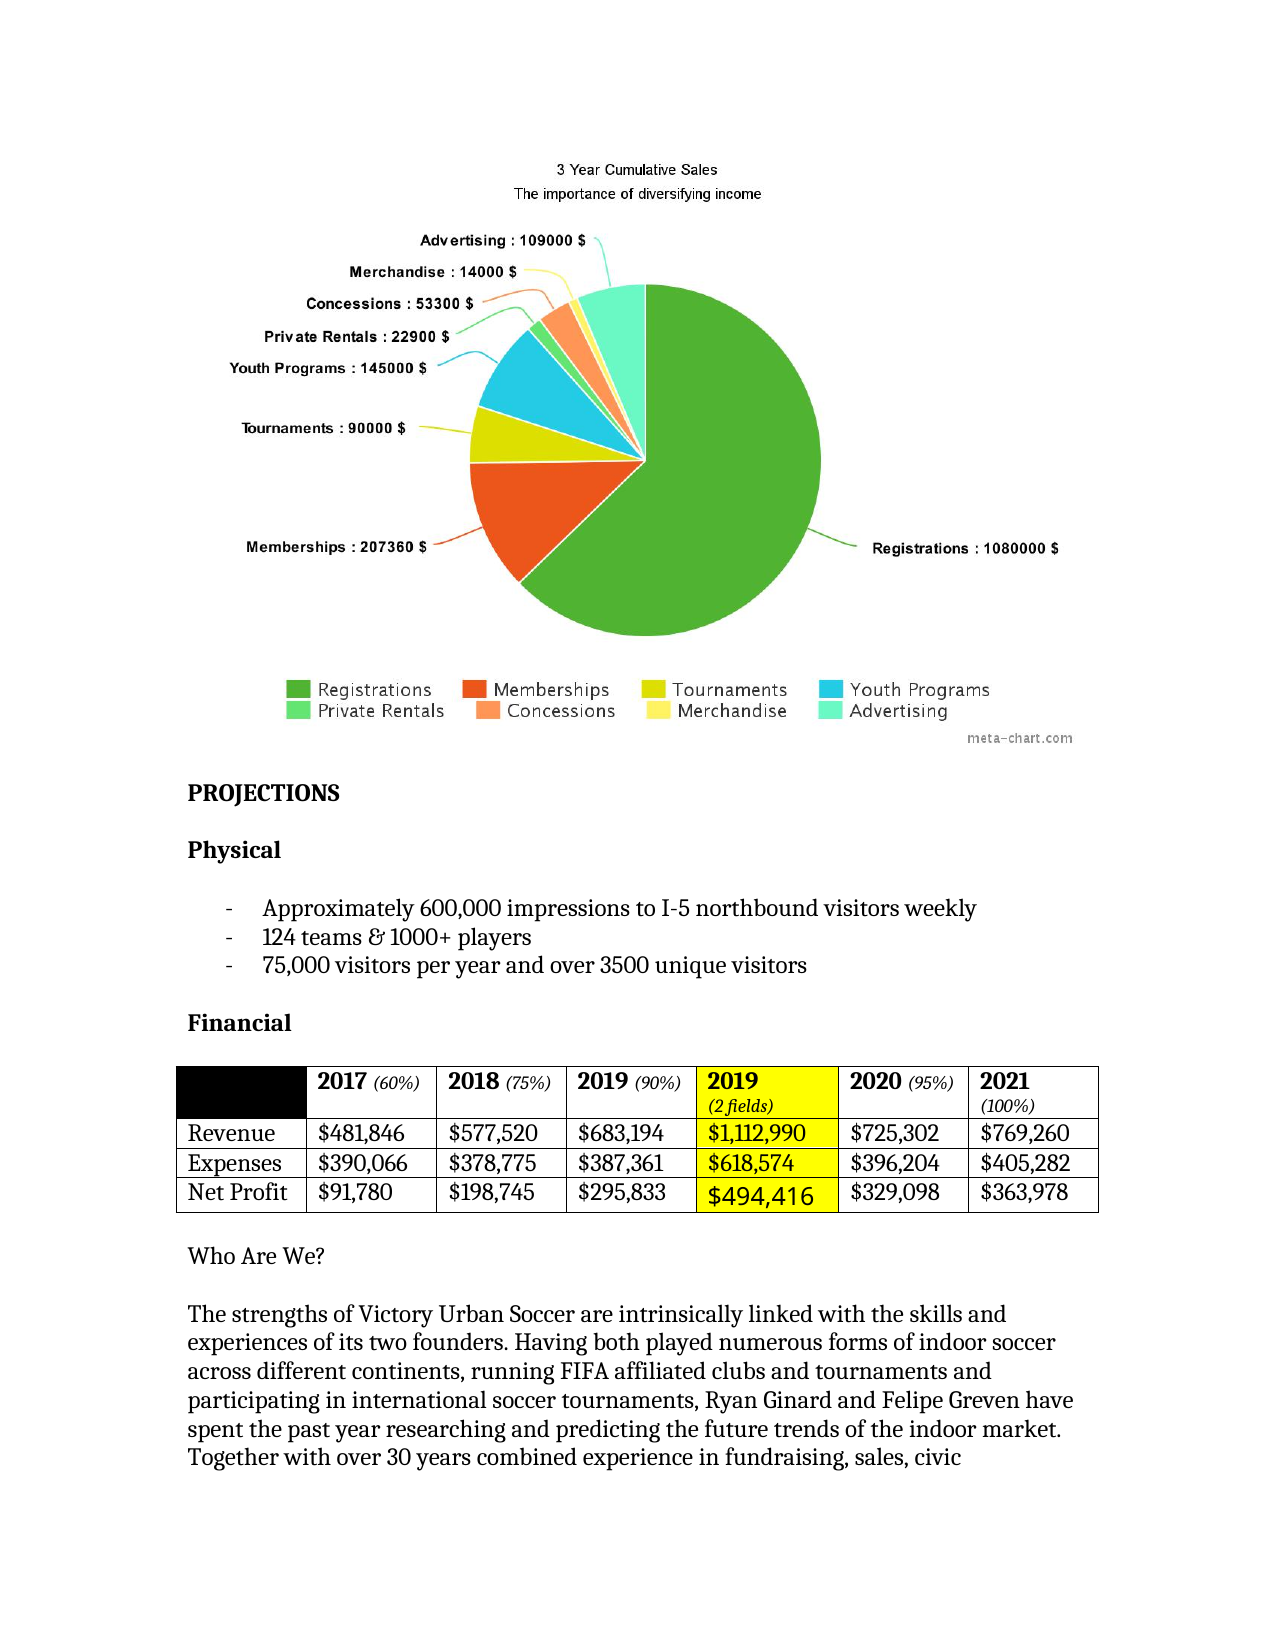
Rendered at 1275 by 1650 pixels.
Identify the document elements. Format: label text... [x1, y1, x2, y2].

table_header 2019 (2 fields) [697, 1067, 838, 1118]
table_header 2018 (75%) [437, 1067, 566, 1118]
table_header 2019 (90%) [567, 1067, 696, 1118]
table_cell $618,574 [697, 1149, 838, 1177]
table_cell $396,204 [839, 1149, 968, 1177]
table_cell $295,833 [567, 1178, 696, 1212]
list Approximately 600,000 impressions to I-5 northbound visitors weekly [225, 894, 1087, 922]
table_cell $198,745 [437, 1178, 566, 1212]
table_cell Net Profit [177, 1178, 306, 1212]
table_cell $577,520 [437, 1119, 566, 1147]
table_cell Expenses [177, 1149, 306, 1177]
table_cell $725,302 [839, 1119, 968, 1147]
text Physical [187, 836, 1087, 865]
text Financial [187, 1009, 1087, 1037]
text Who Are We? [187, 1242, 1087, 1271]
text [187, 1299, 1087, 1472]
table_cell Revenue [177, 1119, 306, 1147]
table_cell $387,361 [567, 1149, 696, 1177]
table_header 2021 (100%) [969, 1067, 1098, 1118]
table_header 2017 (60%) [307, 1067, 436, 1118]
table_cell $329,098 [839, 1178, 968, 1212]
list 75,000 visitors per year and over 3500 unique visitors [225, 951, 1087, 980]
table_header [177, 1067, 306, 1118]
table_cell $363,978 [969, 1178, 1098, 1212]
table_cell $769,260 [969, 1119, 1098, 1147]
picture [187, 150, 1088, 750]
table_cell $494,416 [697, 1178, 838, 1212]
table_cell $405,282 [969, 1149, 1098, 1177]
list 124 teams & 1000+ players [225, 922, 1087, 951]
table_cell $683,194 [567, 1119, 696, 1147]
table_cell $481,846 [307, 1119, 436, 1147]
table_cell $390,066 [307, 1149, 436, 1177]
table_cell $378,775 [437, 1149, 566, 1177]
table_cell $91,780 [307, 1178, 436, 1212]
text PROJECTIONS [187, 779, 1087, 807]
table_header 2020 (95%) [839, 1067, 968, 1118]
table_cell $1,112,990 [697, 1119, 838, 1147]
